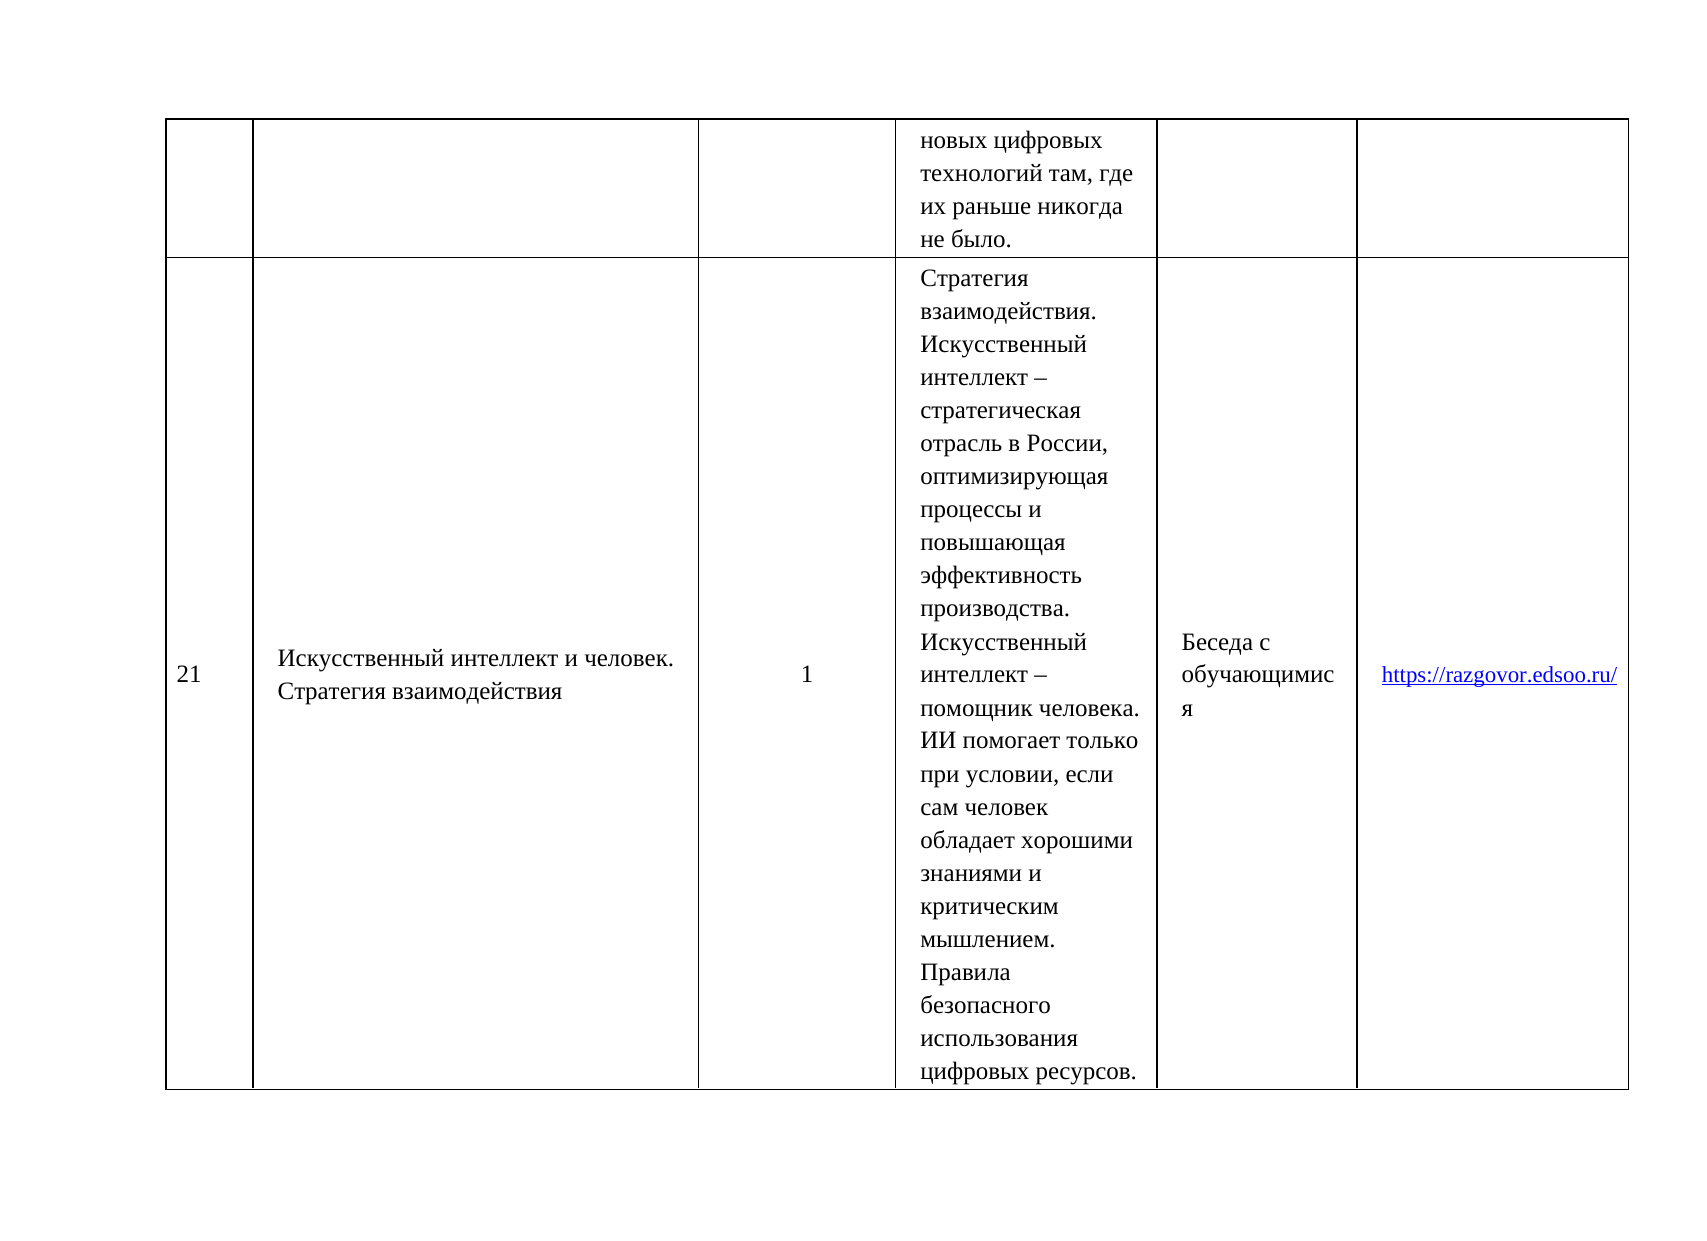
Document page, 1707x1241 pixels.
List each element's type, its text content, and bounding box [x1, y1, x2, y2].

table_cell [1158, 258, 1356, 1088]
table_cell 1 [699, 258, 895, 1088]
table_cell 21 [167, 258, 252, 1088]
table_cell 20 [167, 120, 252, 257]
table_cell 1 [699, 120, 895, 257]
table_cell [1358, 258, 1628, 1088]
table_cell Искусственный интеллект и человек. Стратегия взаимодействия [254, 258, 698, 1088]
table_cell Стратегия взаимодействия. Искусственный интеллект – стратегическая отрасль в России, оптимизирующая процессы и повышающая эффективность производства. Искусственный интеллект – помощник человека. ИИ помогает только при условии, если сам человек обладает хорошими знаниями и критическим мышлением. Правила безопасного использования цифровых ресурсов. [896, 258, 1156, 1088]
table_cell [896, 120, 1156, 257]
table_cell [1358, 120, 1628, 257]
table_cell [254, 120, 698, 257]
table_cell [1158, 120, 1356, 257]
